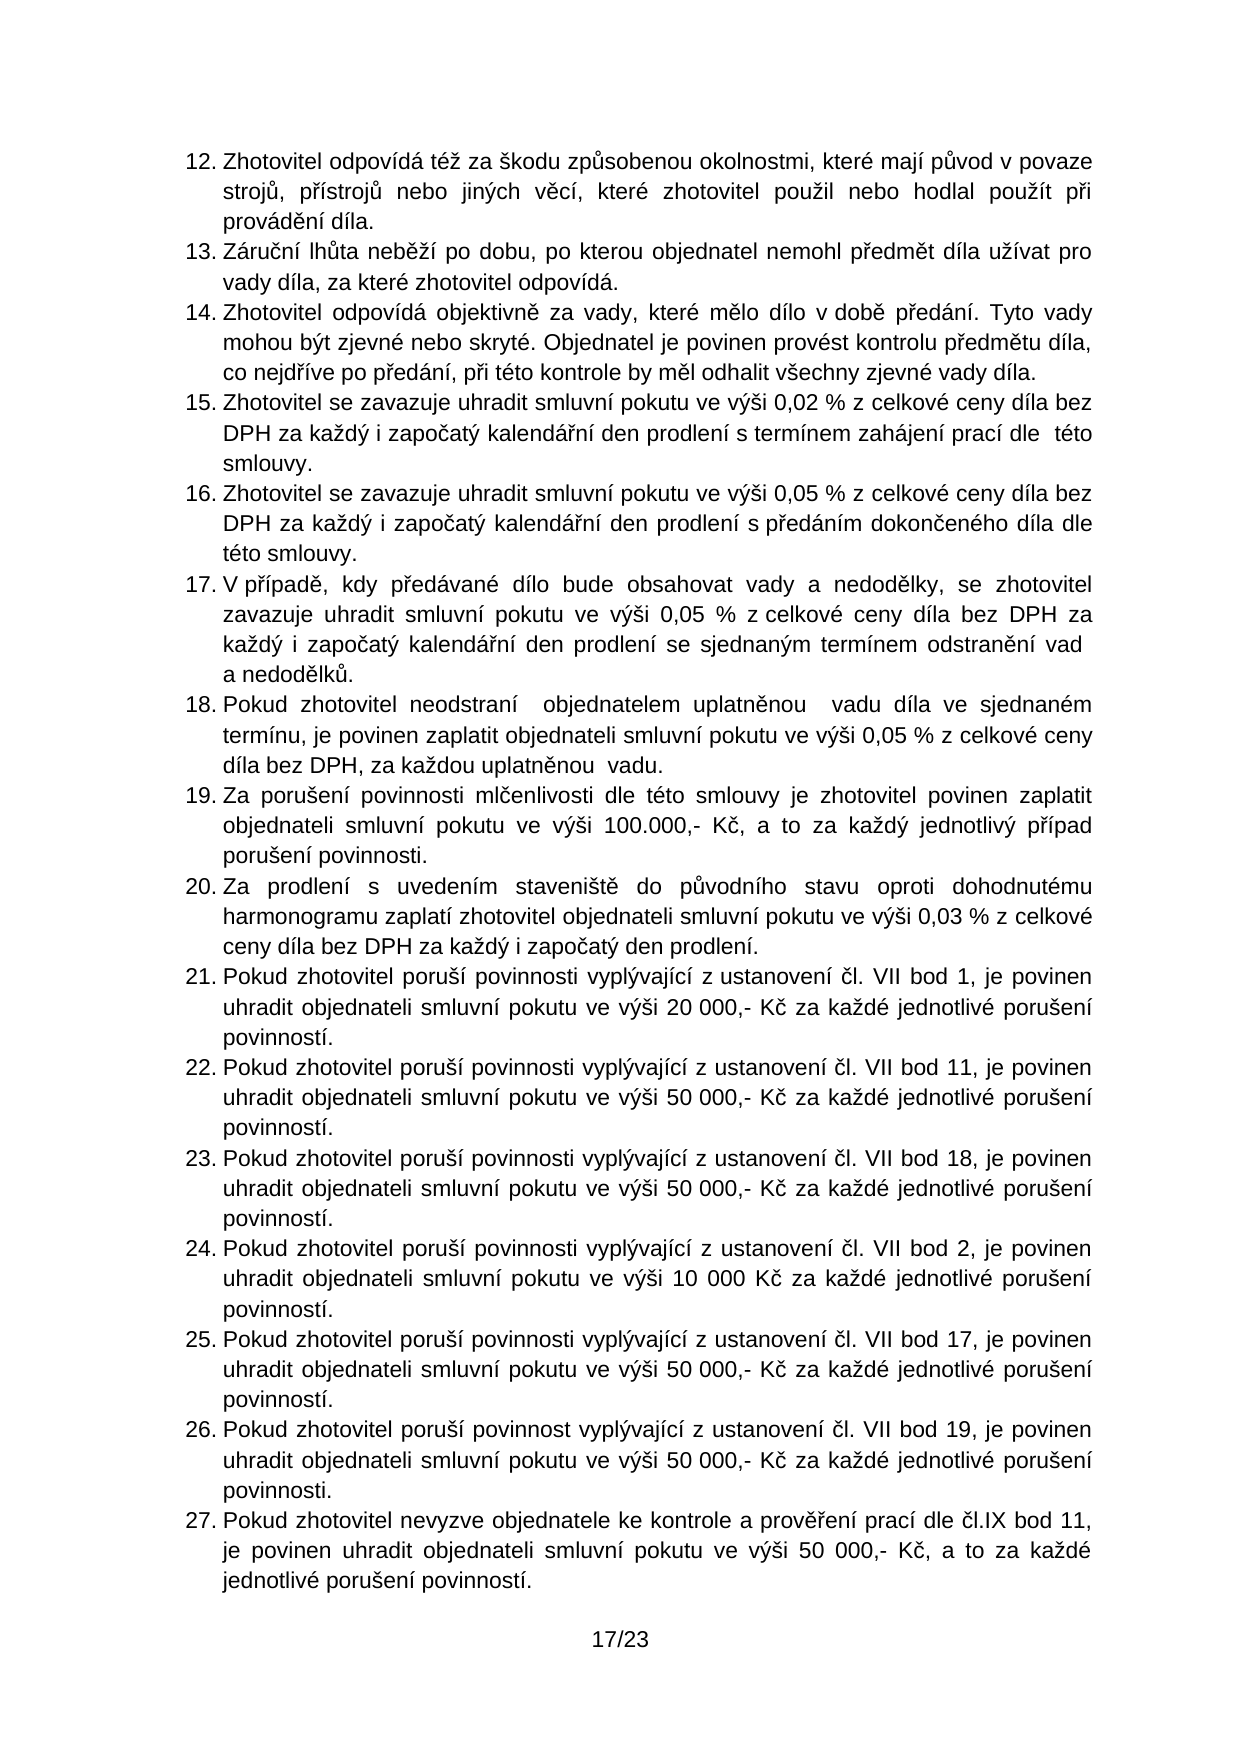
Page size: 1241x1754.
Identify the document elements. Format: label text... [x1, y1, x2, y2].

list Za porušení povinnosti mlčenlivosti dle této smlouvy je zhotovitel povinen zaplatit objednateli smluvní pokutu ve výši 100.000,- Kč, a to za každý jednotlivý případ porušení povinnosti. [185, 782, 1093, 869]
list Zhotovitel se zavazuje uhradit smluvní pokutu ve výši 0,05 % z celkové ceny díla bez DPH za každý i započatý kalendářní den prodlení s předáním dokončeného díla dle této smlouvy. [185, 480, 1093, 567]
list Pokud zhotovitel poruší povinnosti vyplývající z ustanovení čl. VII bod 17, je povinen uhradit objednateli smluvní pokutu ve výši 50 000,- Kč za každé jednotlivé porušení povinností. [185, 1326, 1093, 1412]
list Zhotovitel odpovídá objektivně za vady, které mělo dílo v době předání. Tyto vady mohou být zjevné nebo skryté. Objednatel je povinen provést kontrolu předmětu díla, co nejdříve po předání, při této kontrole by měl odhalit všechny zjevné vady díla. [185, 299, 1093, 385]
list Pokud zhotovitel neodstraní objednatelem uplatněnou vadu díla ve sjednaném termínu, je povinen zaplatit objednateli smluvní pokutu ve výši 0,05 % z celkové ceny díla bez DPH, za každou uplatněnou vadu. [185, 691, 1093, 778]
list Za prodlení s uvedením staveniště do původního stavu oproti dohodnutému harmonogramu zaplatí zhotovitel objednateli smluvní pokutu ve výši 0,03 % z celkové ceny díla bez DPH za každý i započatý den prodlení. [185, 873, 1093, 959]
list Pokud zhotovitel poruší povinnosti vyplývající z ustanovení čl. VII bod 1, je povinen uhradit objednateli smluvní pokutu ve výši 20 000,- Kč za každé jednotlivé porušení povinností. [185, 963, 1093, 1050]
list Pokud zhotovitel nevyzve objednatele ke kontrole a prověření prací dle čl.IX bod 11, je povinen uhradit objednateli smluvní pokutu ve výši 50 000,- Kč, a to za každé jednotlivé porušení povinností. [185, 1507, 1093, 1594]
list Pokud zhotovitel poruší povinnost vyplývající z ustanovení čl. VII bod 19, je povinen uhradit objednateli smluvní pokutu ve výši 50 000,- Kč za každé jednotlivé porušení povinnosti. [185, 1416, 1093, 1503]
list Pokud zhotovitel poruší povinnosti vyplývající z ustanovení čl. VII bod 11, je povinen uhradit objednateli smluvní pokutu ve výši 50 000,- Kč za každé jednotlivé porušení povinností. [185, 1054, 1093, 1141]
list Pokud zhotovitel poruší povinnosti vyplývající z ustanovení čl. VII bod 2, je povinen uhradit objednateli smluvní pokutu ve výši 10 000 Kč za každé jednotlivé porušení povinností. [185, 1235, 1093, 1322]
list Zhotovitel odpovídá též za škodu způsobenou okolnostmi, které mají původ v povaze strojů, přístrojů nebo jiných věcí, které zhotovitel použil nebo hodlal použít při provádění díla. [185, 148, 1093, 234]
list V případě, kdy předávané dílo bude obsahovat vady a nedodělky, se zhotovitel zavazuje uhradit smluvní pokutu ve výši 0,05 % z celkové ceny díla bez DPH za každý i započatý kalendářní den prodlení se sjednaným termínem odstranění vad a nedodělků. [185, 571, 1093, 687]
list Zhotovitel se zavazuje uhradit smluvní pokutu ve výši 0,02 % z celkové ceny díla bez DPH za každý i započatý kalendářní den prodlení s termínem zahájení prací dle této smlouvy. [185, 389, 1093, 476]
list Záruční lhůta neběží po dobu, po kterou objednatel nemohl předmět díla užívat pro vady díla, za které zhotovitel odpovídá. [185, 238, 1093, 295]
list Pokud zhotovitel poruší povinnosti vyplývající z ustanovení čl. VII bod 18, je povinen uhradit objednateli smluvní pokutu ve výši 50 000,- Kč za každé jednotlivé porušení povinností. [185, 1144, 1093, 1231]
